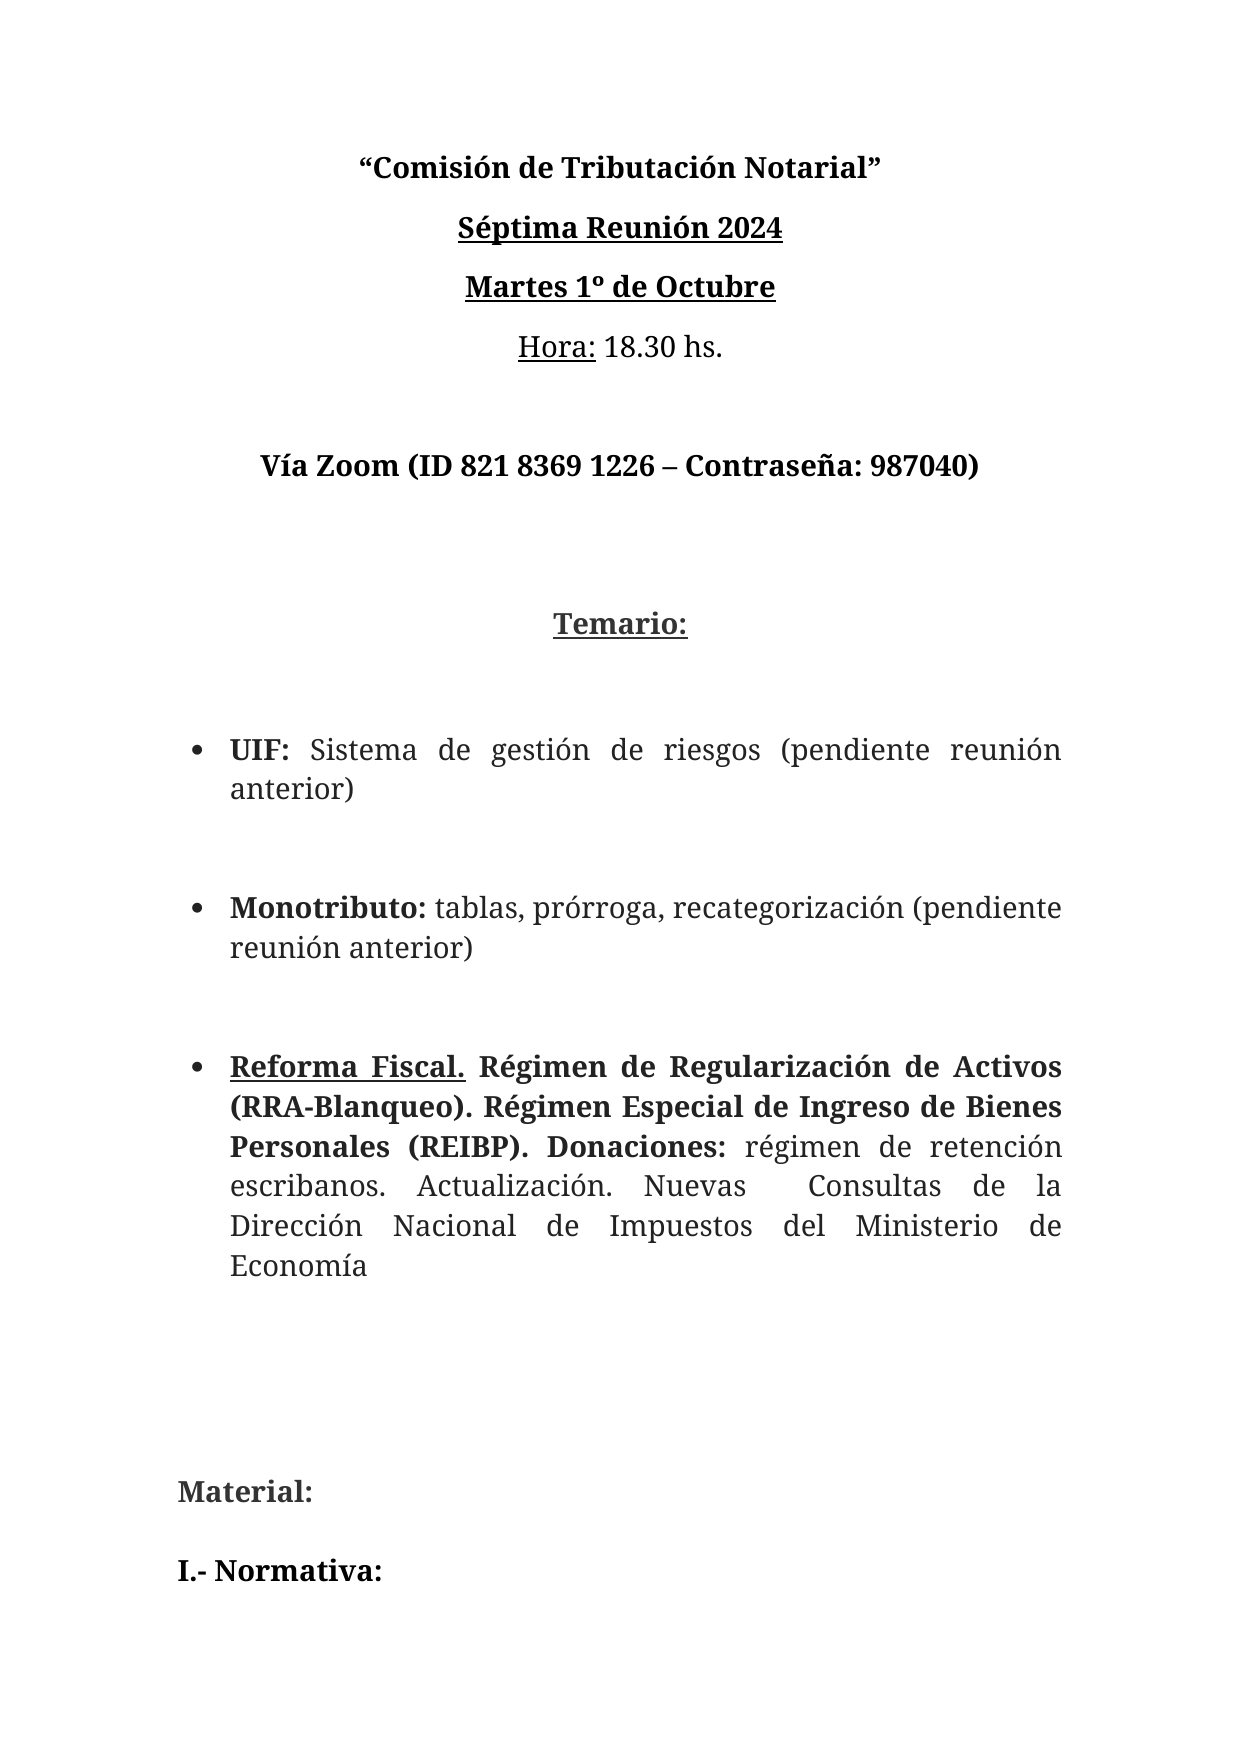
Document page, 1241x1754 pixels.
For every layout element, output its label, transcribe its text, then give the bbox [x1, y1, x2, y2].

text Séptima Reunión 2024 [177, 207, 1063, 247]
list UIF: Sistema de gestión de riesgos (pendiente reunión anterior) [192, 729, 1063, 808]
text Hora: 18.30 hs. [177, 326, 1063, 366]
text Vía Zoom (ID 821 8369 1226 – Contraseña: 987040) [177, 445, 1063, 485]
list Monotributo: tablas, prórroga, recategorización (pendiente reunión anterior) [192, 888, 1063, 967]
text Martes 1º de Octubre [177, 267, 1063, 306]
text I.- Normativa: [177, 1551, 1063, 1590]
list Reforma Fiscal. Régimen de Regularización de Activos (RRA-Blanqueo). Régimen Especial de Ingreso de Bienes Personales (REIBP). Donaciones: régimen de retención escribanos. Actualización. Nuevas Consultas de la Dirección Nacional de Impuestos del Ministerio de Economía [192, 1046, 1063, 1284]
text “Comisión de Tributación Notarial” [177, 148, 1063, 187]
text Temario: [177, 604, 1063, 643]
text Material: [177, 1471, 1063, 1511]
